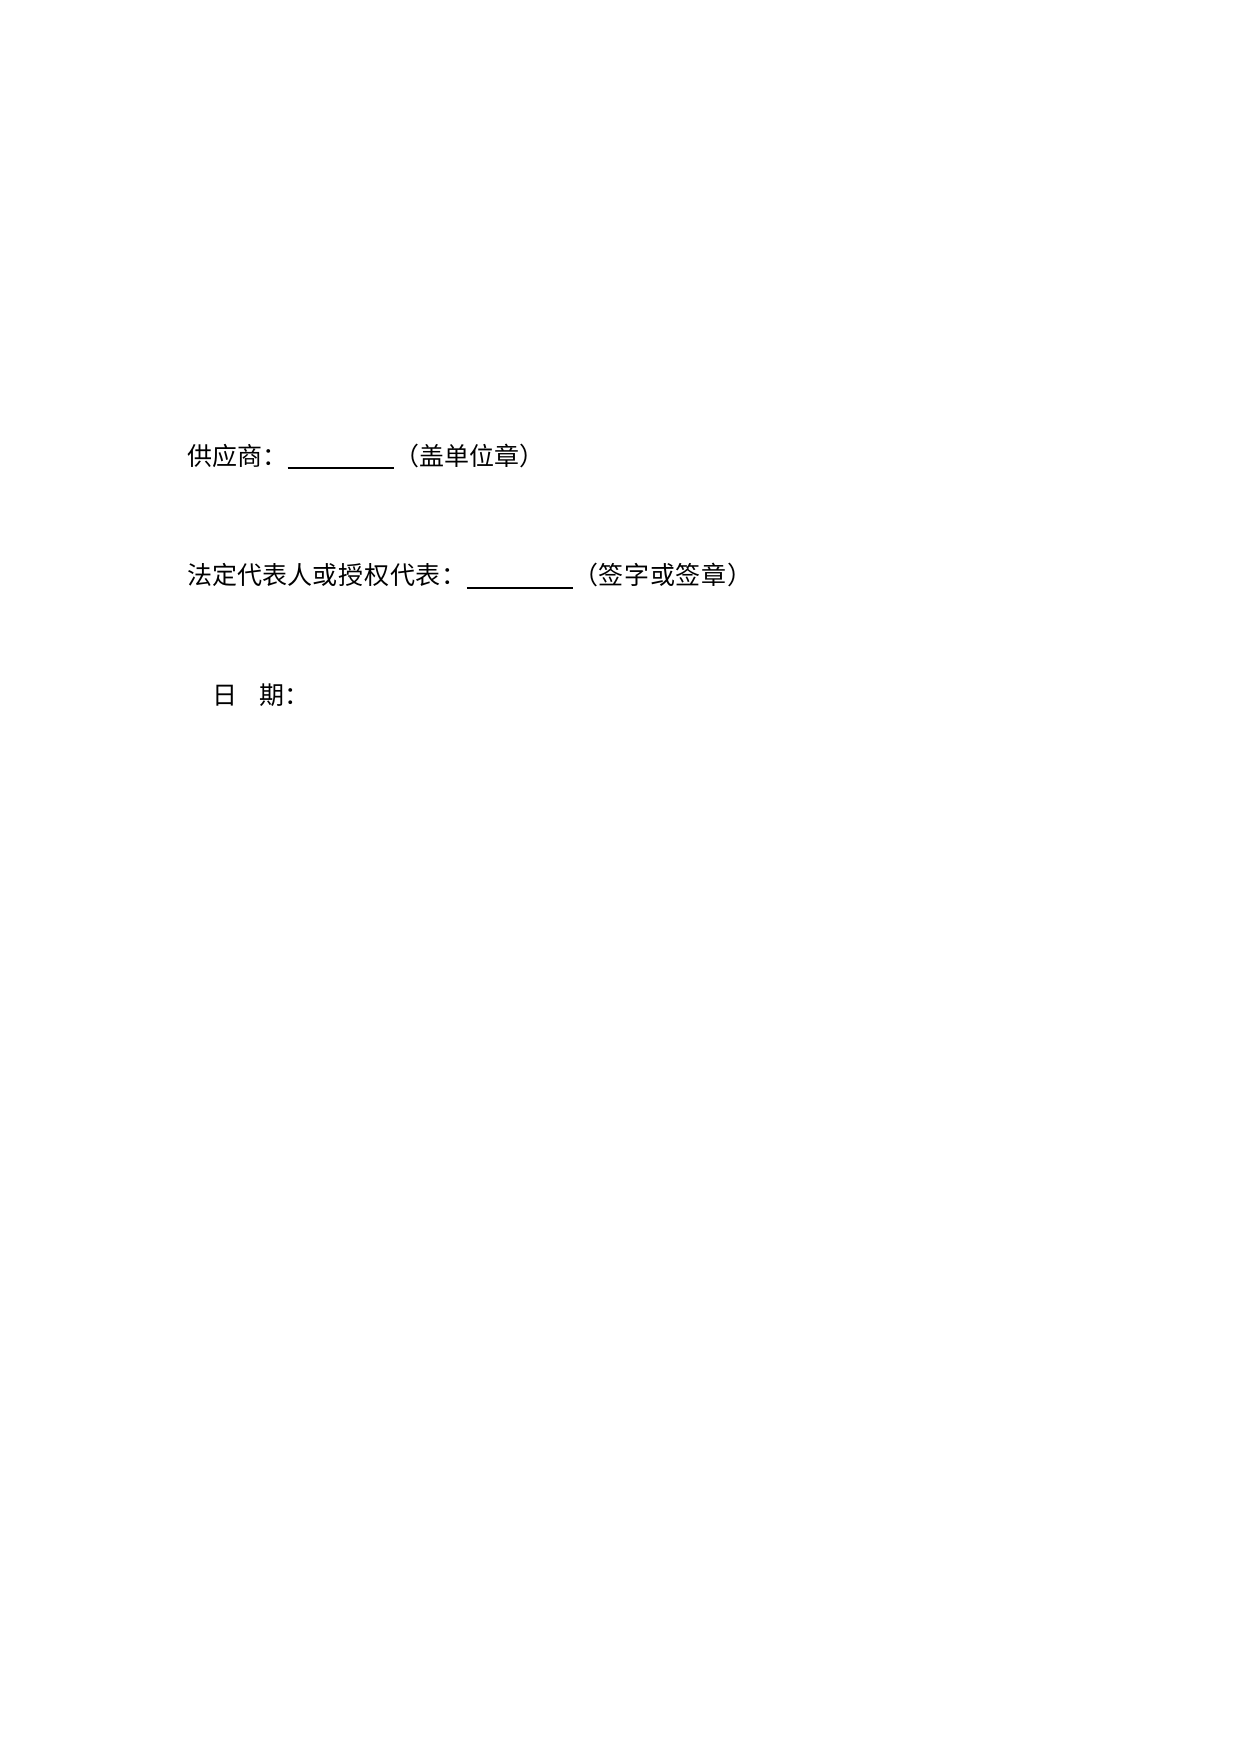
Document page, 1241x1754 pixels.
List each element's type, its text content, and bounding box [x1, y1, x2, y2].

text 供应商： （盖单位章） [187, 422, 1053, 487]
text 法定代表人或授权代表： （签字或签章） [187, 541, 1053, 606]
text 日 期： [187, 661, 1053, 726]
